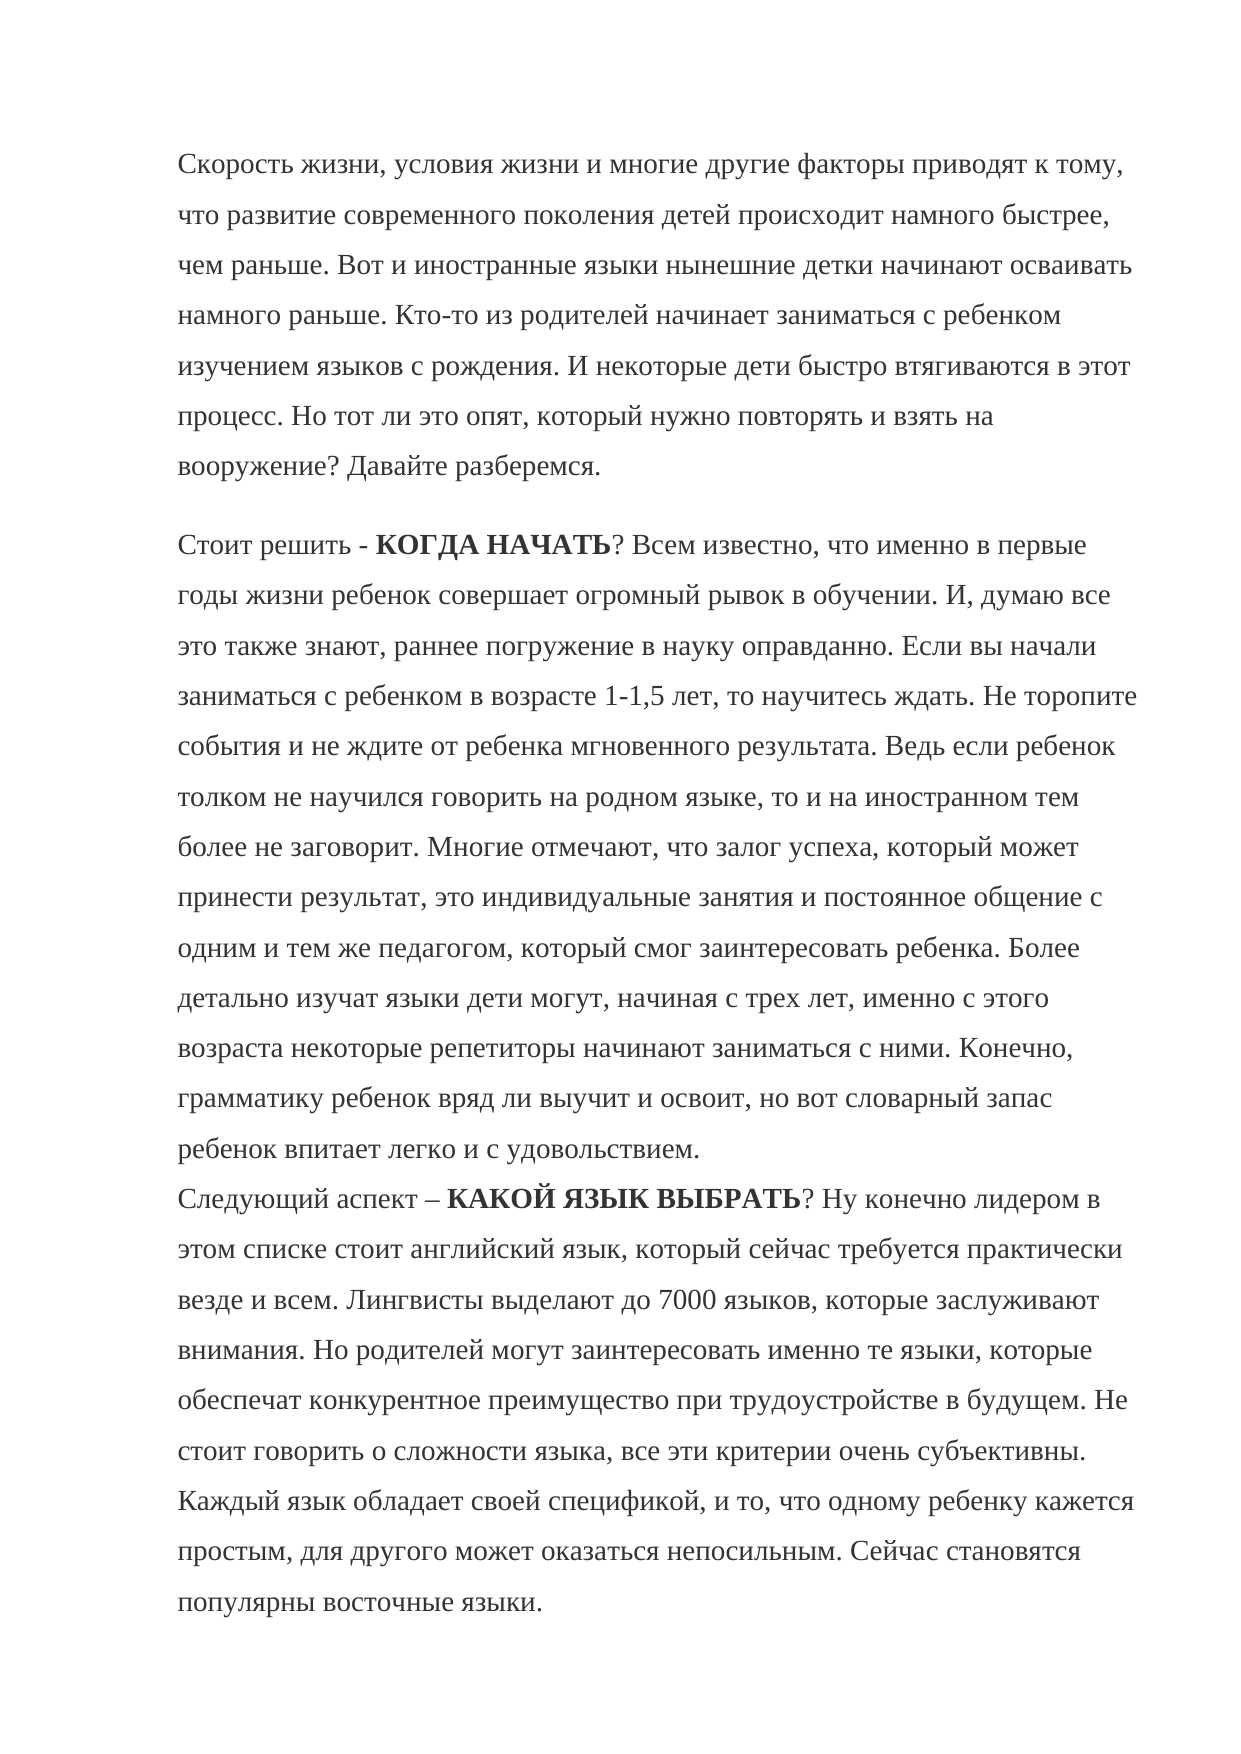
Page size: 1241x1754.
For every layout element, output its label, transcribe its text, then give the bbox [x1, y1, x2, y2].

text Следующий аспект – КАКОЙ ЯЗЫК ВЫБРАТЬ? Ну конечно лидером в этом списке стоит английский язык, который сейчас требуется практически везде и всем. Лингвисты выделают до 7000 языков, которые заслуживают внимания. Но родителей могут заинтересовать именно те языки, которые обеспечат конкурентное преимущество при трудоустройстве в будущем. Не стоит говорить о сложности языка, все эти критерии очень субъективны. Каждый язык обладает своей спецификой, и то, что одному ребенку кажется простым, для другого может оказаться непосильным. Сейчас становятся популярны восточные языки. [177, 1181, 1152, 1617]
text Скорость жизни, условия жизни и многие другие факторы приводят к тому, что развитие современного поколения детей происходит намного быстрее, чем раньше. Вот и иностранные языки нынешние детки начинают осваивать намного раньше. Кто-то из родителей начинает заниматься с ребенком изучением языков с рождения. И некоторые дети быстро втягиваются в этот процесс. Но тот ли это опят, который нужно повторять и взять на вооружение? Давайте разберемся. [177, 147, 1152, 482]
text Стоит решить - КОГДА НАЧАТЬ? Всем известно, что именно в первые годы жизни ребенок совершает огромный рывок в обучении. И, думаю все это также знают, раннее погружение в науку оправданно. Если вы начали заниматься с ребенком в возрасте 1-1,5 лет, то научитесь ждать. Не торопите события и не ждите от ребенка мгновенного результата. Ведь если ребенок толком не научился говорить на родном языке, то и на иностранном тем более не заговорит. Многие отмечают, что залог успеха, который может принести результат, это индивидуальные занятия и постоянное общение с одним и тем же педагогом, который смог заинтересовать ребенка. Более детально изучат языки дети могут, начиная с трех лет, именно с этого возраста некоторые репетиторы начинают заниматься с ними. Конечно, грамматику ребенок вряд ли выучит и освоит, но вот словарный запас ребенок впитает легко и с удовольствием. [177, 527, 1152, 1164]
